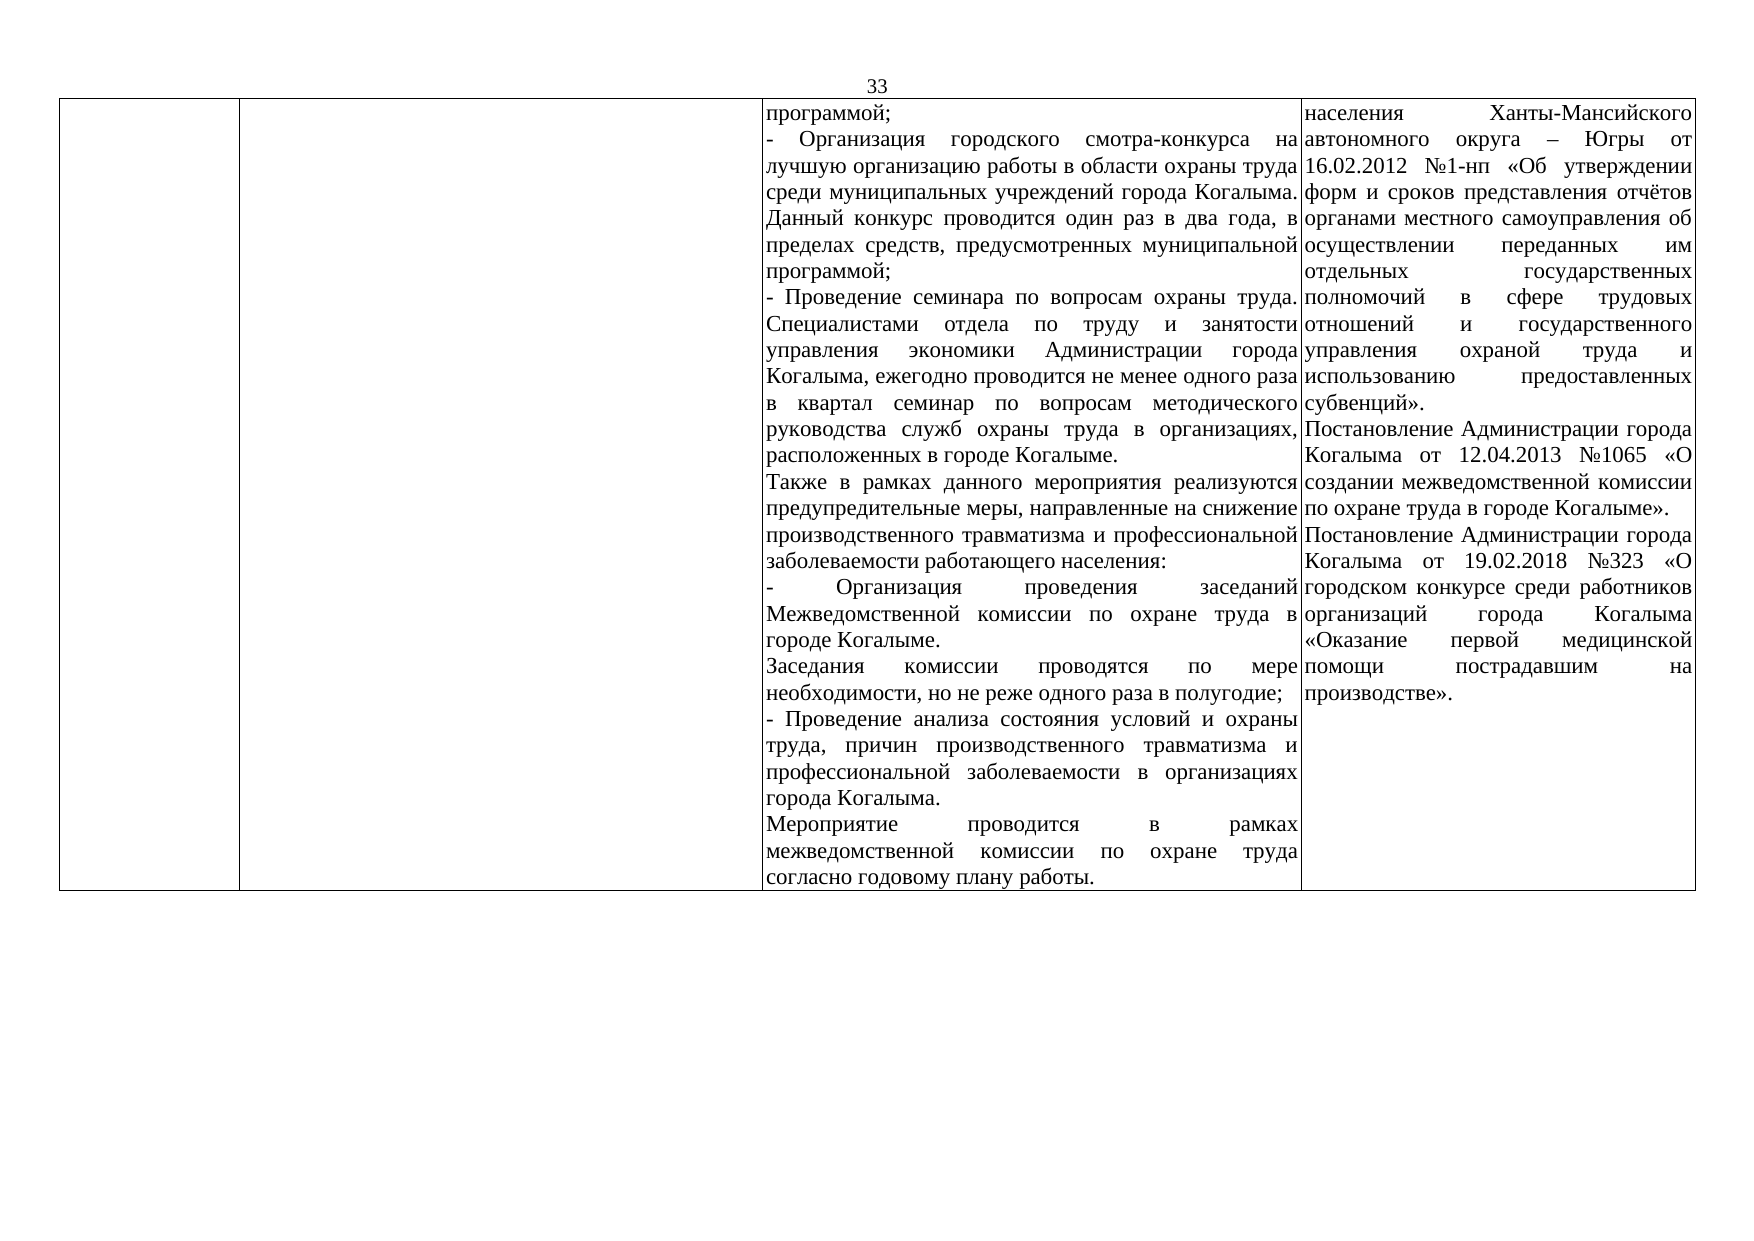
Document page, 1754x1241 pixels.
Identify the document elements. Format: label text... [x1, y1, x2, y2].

table_header [60, 99, 239, 889]
table_header программой; - Организация городского смотра-конкурса на лучшую организацию работы в области охраны труда среди муниципальных учреждений города Когалыма. Данный конкурс проводится один раз в два года, в пределах средств, предусмотренных муниципальной программой; - Проведение семинара по вопросам охраны труда. Специалистами отдела по труду и занятости управления экономики Администрации города Когалыма, ежегодно проводится не менее одного раза в квартал семинар по вопросам методического руководства служб охраны труда в организациях, расположенных в городе Когалыме. Также в рамках данного мероприятия реализуются предупредительные меры, направленные на снижение производственного травматизма и профессиональной заболеваемости работающего населения: - Организация проведения заседаний Межведомственной комиссии по охране труда в городе Когалыме. Заседания комиссии проводятся по мере необходимости, но не реже одного раза в полугодие; - Проведение анализа состояния условий и охраны труда, причин производственного травматизма и профессиональной заболеваемости в организациях города Когалыма. Мероприятие проводится в рамках межведомственной комиссии по охране труда согласно годовому плану работы. [763, 99, 1301, 889]
table_header [240, 99, 762, 889]
table_header населения Ханты-Мансийского автономного округа – Югры от 16.02.2012 №1-нп «Об утверждении форм и сроков представления отчётов органами местного самоуправления об осуществлении переданных им отдельных государственных полномочий в сфере трудовых отношений и государственного управления охраной труда и использованию предоставленных субвенций». Постановление Администрации города Когалыма от 12.04.2013 №1065 «О создании межведомственной комиссии по охране труда в городе Когалыме». Постановление Администрации города Когалыма от 19.02.2018 №323 «О городском конкурсе среди работников организаций города Когалыма «Оказание первой медицинской помощи пострадавшим на производстве». [1302, 99, 1695, 889]
